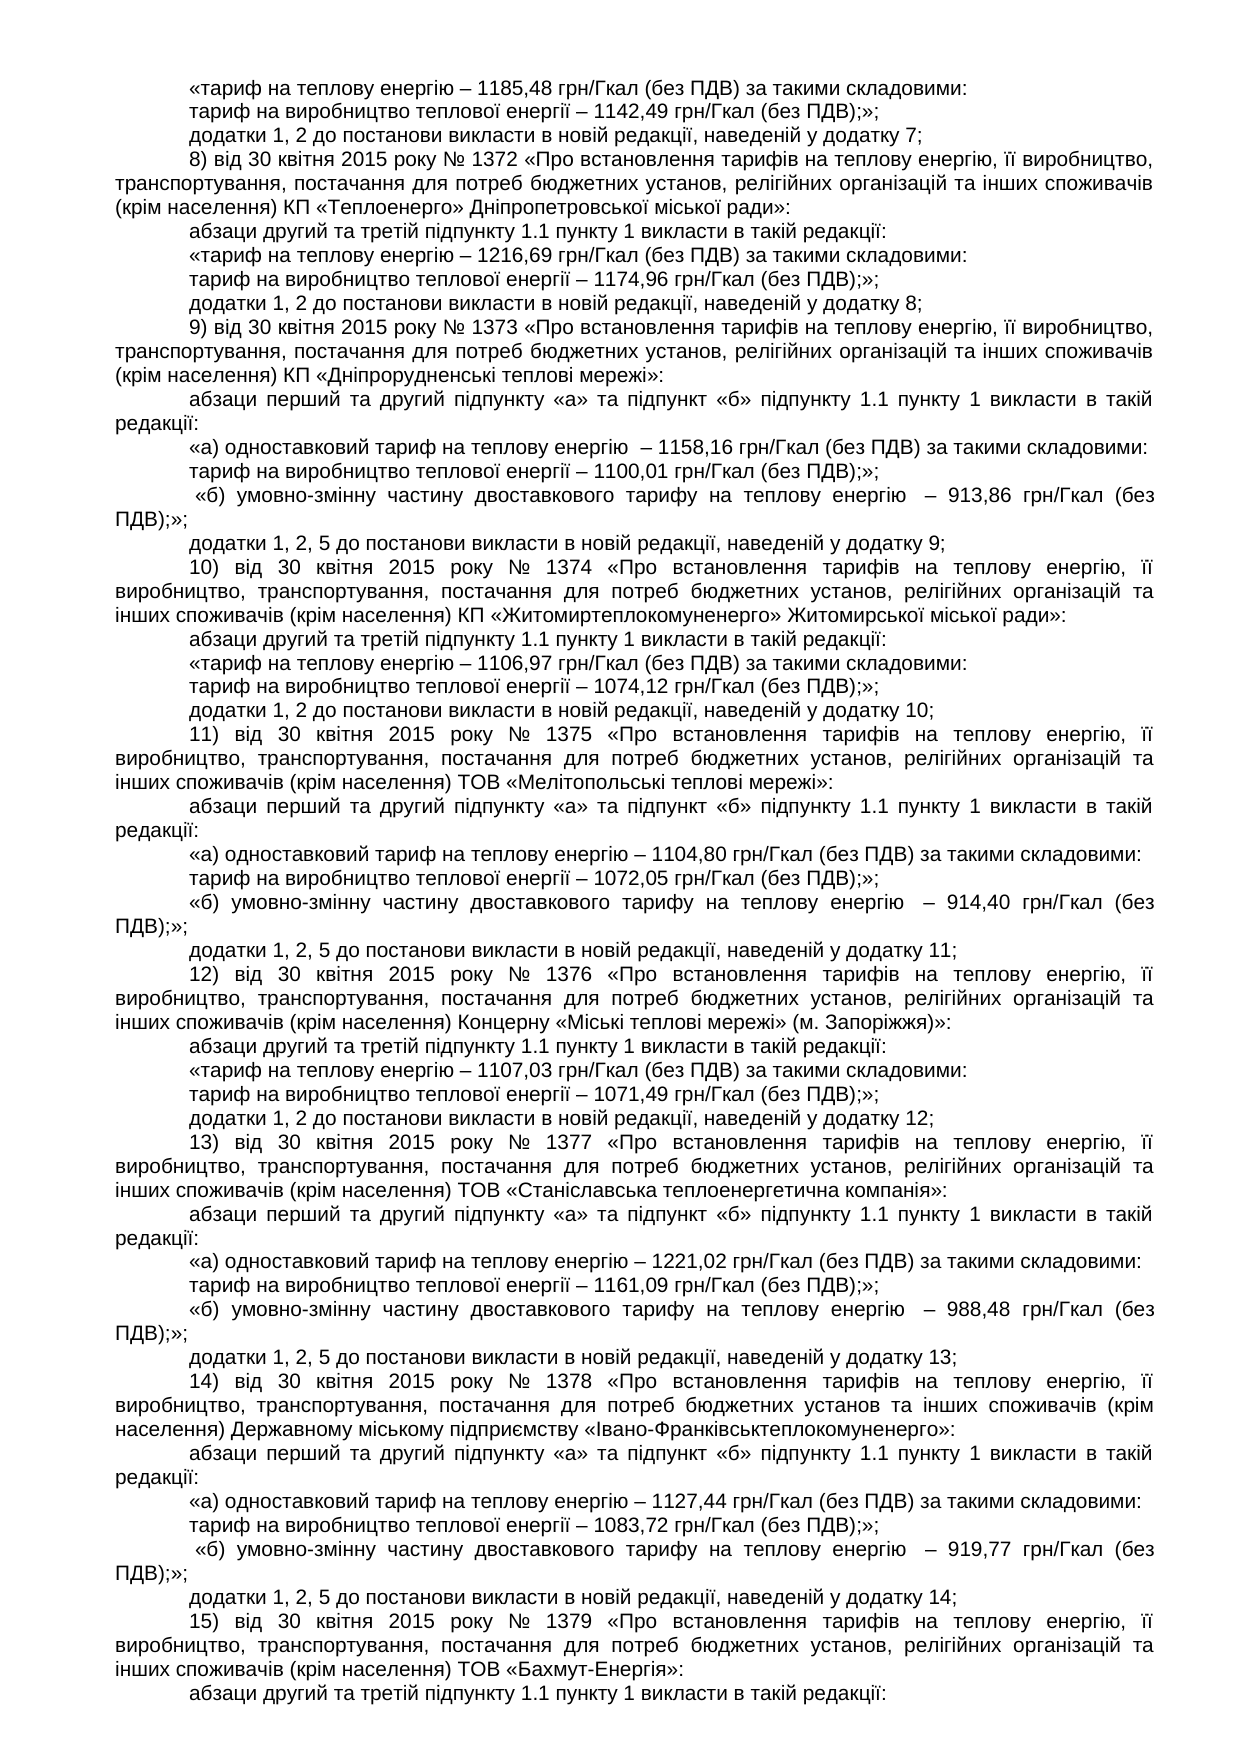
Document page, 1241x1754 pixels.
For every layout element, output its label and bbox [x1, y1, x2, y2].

table_header [114, 74, 1156, 1706]
